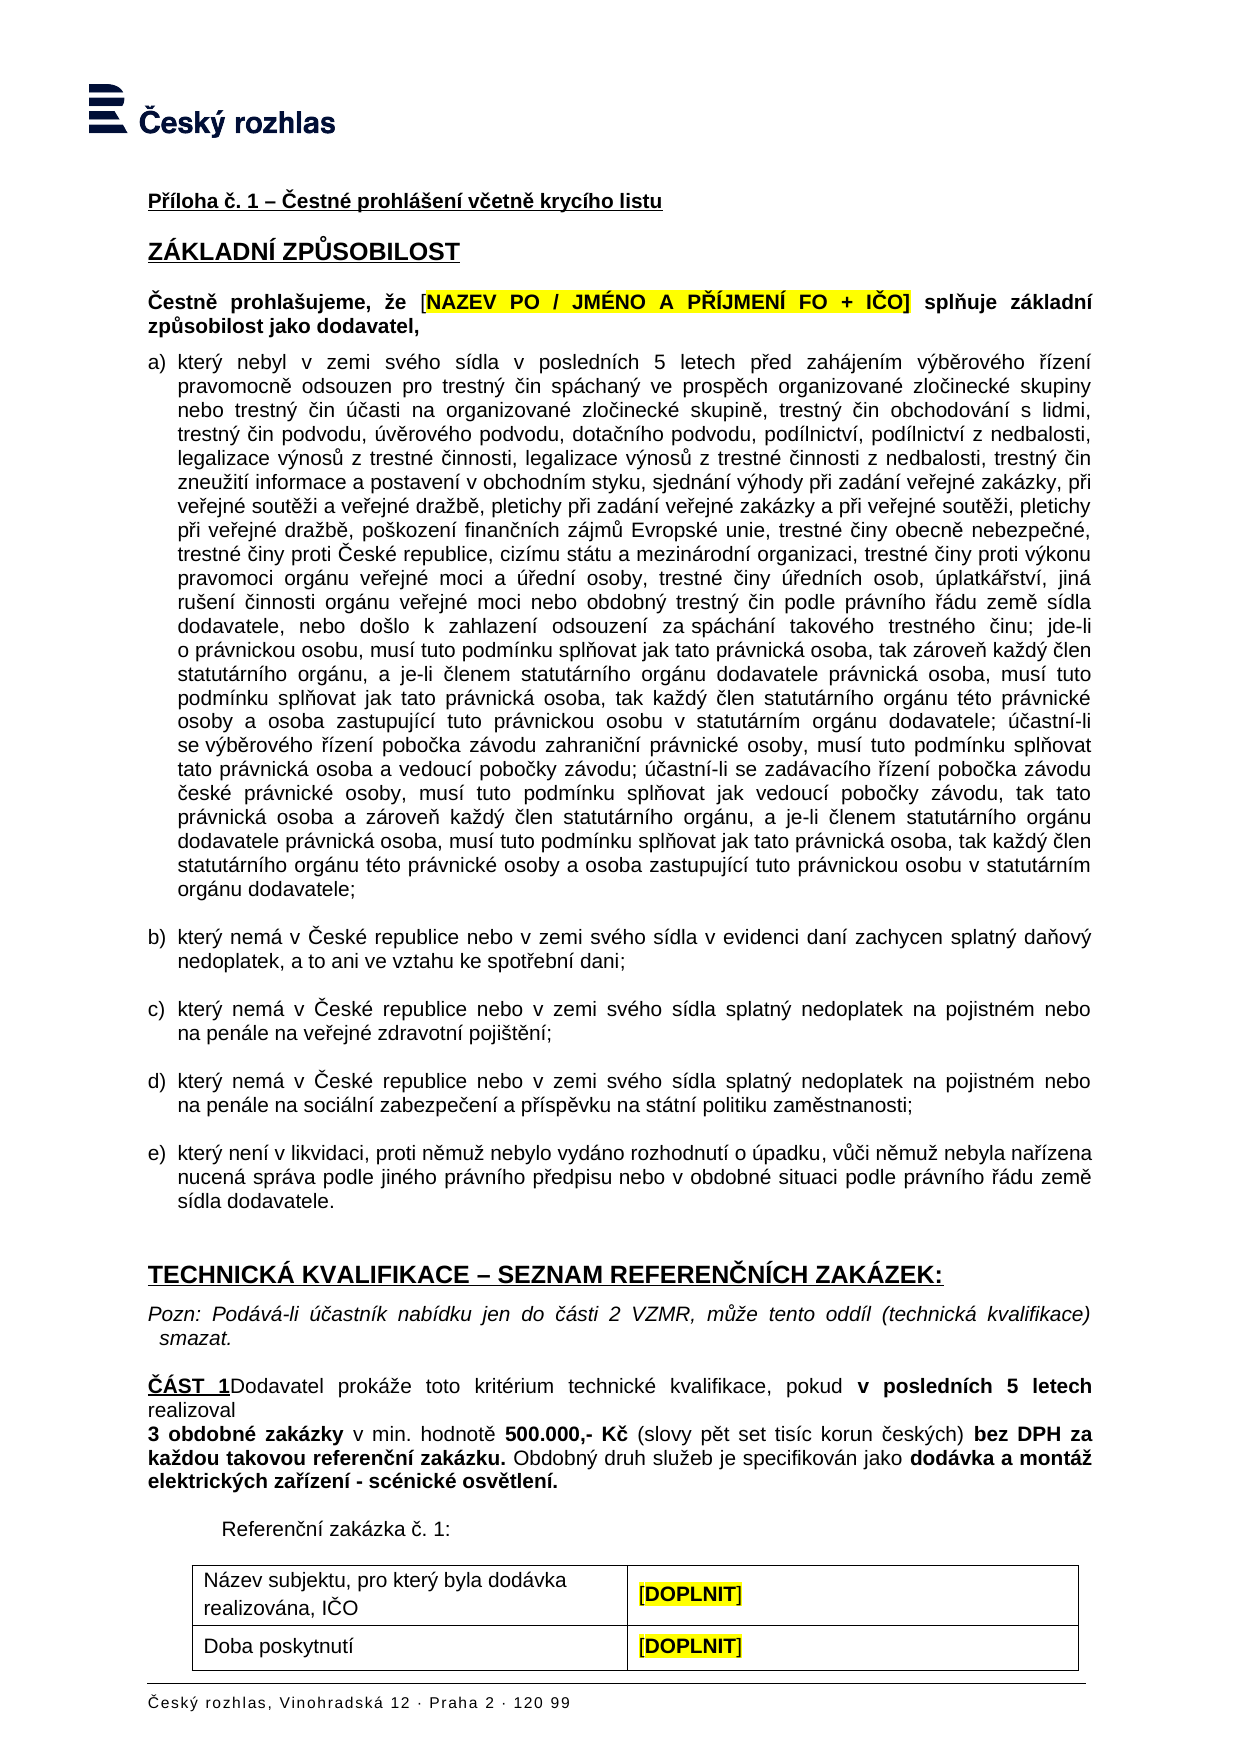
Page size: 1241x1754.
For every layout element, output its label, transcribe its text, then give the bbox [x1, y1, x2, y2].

text Pozn: Podává-li účastník nabídku jen do části 2 VZMR, může tento oddíl (technická kvalifikace) smazat. [148, 1302, 1092, 1349]
text Příloha č. 1 – Čestné prohlášení včetně krycího listu [148, 189, 1092, 213]
table_header Název subjektu, pro který byla dodávka realizována, IČO [193, 1566, 627, 1625]
text TECHNICKÁ KVALIFIKACE – SEZNAM REFERENČNÍCH ZAKÁZEK: [148, 1260, 1092, 1289]
table_cell [DOPLNIT] [628, 1626, 1078, 1670]
list který nemá v České republice nebo v zemi svého sídla splatný nedoplatek na pojistném nebo na penále na sociální zabezpečení a příspěvku na státní politiku zaměstnanosti; [148, 1069, 1092, 1117]
list který nemá v České republice nebo v zemi svého sídla splatný nedoplatek na pojistném nebo na penále na veřejné zdravotní pojištění; [148, 997, 1092, 1045]
list který nebyl v zemi svého sídla v posledních 5 letech před zahájením výběrového řízení pravomocně odsouzen pro trestný čin spáchaný ve prospěch organizované zločinecké skupiny nebo trestný čin účasti na organizované zločinecké skupině, trestný čin obchodování s lidmi, trestný čin podvodu, úvěrového podvodu, dotačního podvodu, podílnictví, podílnictví z nedbalosti, legalizace výnosů z trestné činnosti, legalizace výnosů z trestné činnosti z nedbalosti, trestný čin zneužití informace a postavení v obchodním styku, sjednání výhody při zadání veřejné zakázky, při veřejné soutěži a veřejné dražbě, pletichy při zadání veřejné zakázky a při veřejné soutěži, pletichy při veřejné dražbě, poškození finančních zájmů Evropské unie, trestné činy obecně nebezpečné, trestné činy proti České republice, cizímu státu a mezinárodní organizaci, trestné činy proti výkonu pravomoci orgánu veřejné moci a úřední osoby, trestné činy úředních osob, úplatkářství, jiná rušení činnosti orgánu veřejné moci nebo obdobný trestný čin podle právního řádu země sídla dodavatele, nebo došlo k zahlazení odsouzení za spáchání takového trestného činu; jde-li o právnickou osobu, musí tuto podmínku splňovat jak tato právnická osoba, tak zároveň každý člen statutárního orgánu, a je-li členem statutárního orgánu dodavatele právnická osoba, musí tuto podmínku splňovat jak tato právnická osoba, tak každý člen statutárního orgánu této právnické osoby a osoba zastupující tuto právnickou osobu v statutárním orgánu dodavatele; účastní-li se výběrového řízení pobočka závodu zahraniční právnické osoby, musí tuto podmínku splňovat tato právnická osoba a vedoucí pobočky závodu; účastní-li se zadávacího řízení pobočka závodu české právnické osoby, musí tuto podmínku splňovat jak vedoucí pobočky závodu, tak tato právnická osoba a zároveň každý člen statutárního orgánu, a je-li členem statutárního orgánu dodavatele právnická osoba, musí tuto podmínku splňovat jak tato právnická osoba, tak každý člen statutárního orgánu této právnické osoby a osoba zastupující tuto právnickou osobu v statutárním orgánu dodavatele; [148, 350, 1092, 901]
text ZÁKLADNÍ ZPŮSOBILOST [148, 237, 1092, 266]
list který nemá v České republice nebo v zemi svého sídla v evidenci daní zachycen splatný daňový nedoplatek, a to ani ve vztahu ke spotřební dani; [148, 925, 1092, 973]
table_cell Doba poskytnutí [193, 1626, 627, 1670]
picture [89, 84, 335, 138]
list Referenční zakázka č. 1: [221, 1517, 1092, 1541]
table_header [DOPLNIT] [628, 1566, 1078, 1625]
list ČÁST 1Dodavatel prokáže toto kritérium technické kvalifikace, pokud v posledních 5 letech realizoval 3 obdobné zakázky v min. hodnotě 500.000,- Kč (slovy pět set tisíc korun českých) bez DPH za každou takovou referenční zakázku. Obdobný druh služeb je specifikován jako dodávka a montáž elektrických zařízení - scénické osvětlení. [148, 1373, 1092, 1493]
list který není v likvidaci, proti němuž nebylo vydáno rozhodnutí o úpadku, vůči němuž nebyla nařízena nucená správa podle jiného právního předpisu nebo v obdobné situaci podle právního řádu země sídla dodavatele. [148, 1141, 1092, 1212]
text Čestně prohlašujeme, že [NAZEV PO / JMÉNO A PŘÍJMENÍ FO + IČO] splňuje základní způsobilost jako dodavatel, [148, 289, 1092, 337]
